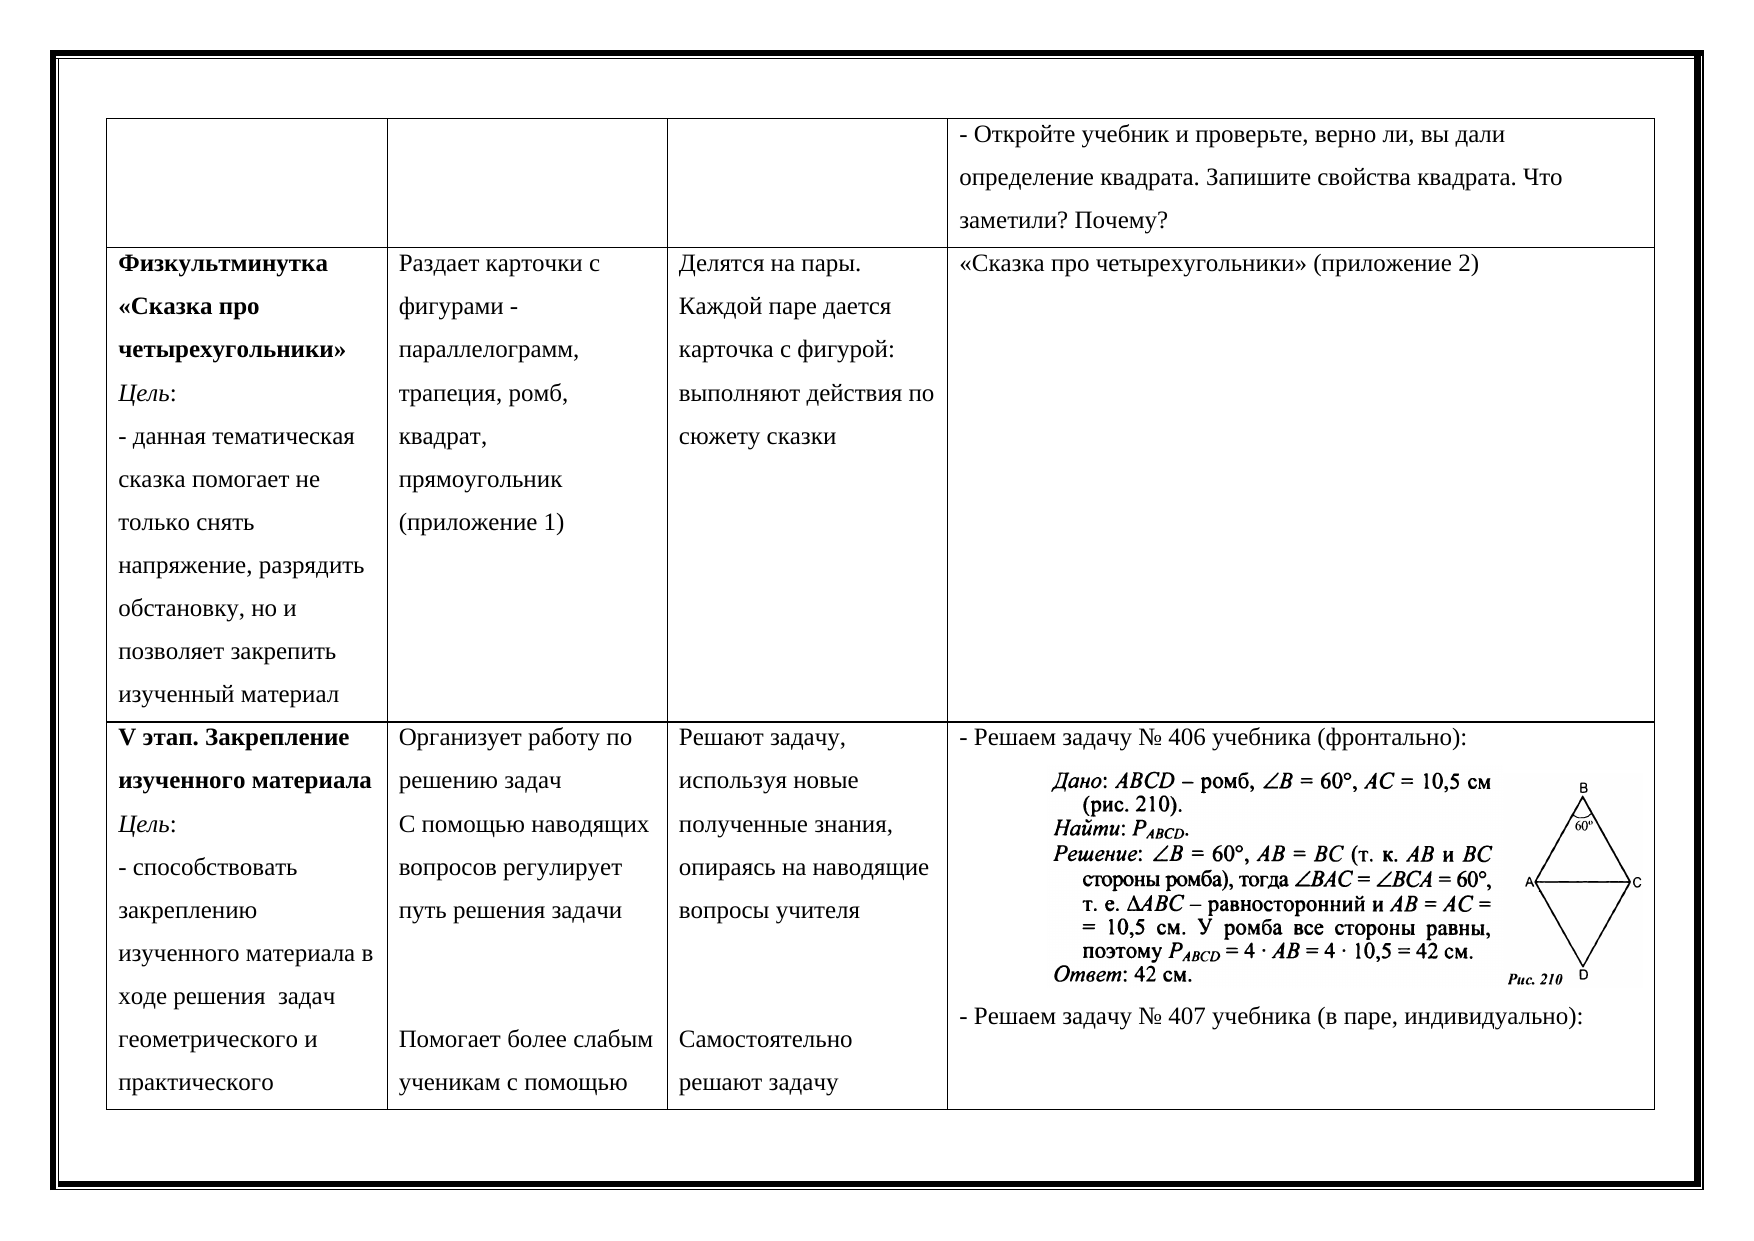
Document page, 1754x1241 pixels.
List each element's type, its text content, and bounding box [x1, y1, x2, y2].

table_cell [948, 119, 1654, 247]
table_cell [107, 723, 387, 1109]
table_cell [388, 723, 667, 1109]
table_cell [668, 723, 947, 1109]
table_cell Раздает карточки с фигурами - параллелограмм, трапеция, ромб, квадрат, прямоугольник (приложение 1) [388, 248, 667, 721]
table_cell Физкультминутка «Сказка про четырехугольники» Цель: - данная тематическая сказка помогает не только снять напряжение, разрядить обстановку, но и позволяет закрепить изученный материал [107, 248, 387, 721]
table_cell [668, 119, 947, 247]
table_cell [388, 119, 667, 247]
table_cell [107, 119, 387, 247]
table_cell Делятся на пары. Каждой паре дается карточка с фигурой: выполняют действия по сюжету сказки [668, 248, 947, 721]
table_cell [948, 723, 1654, 1109]
table_cell «Сказка про четырехугольники» (приложение 2) [948, 248, 1654, 721]
